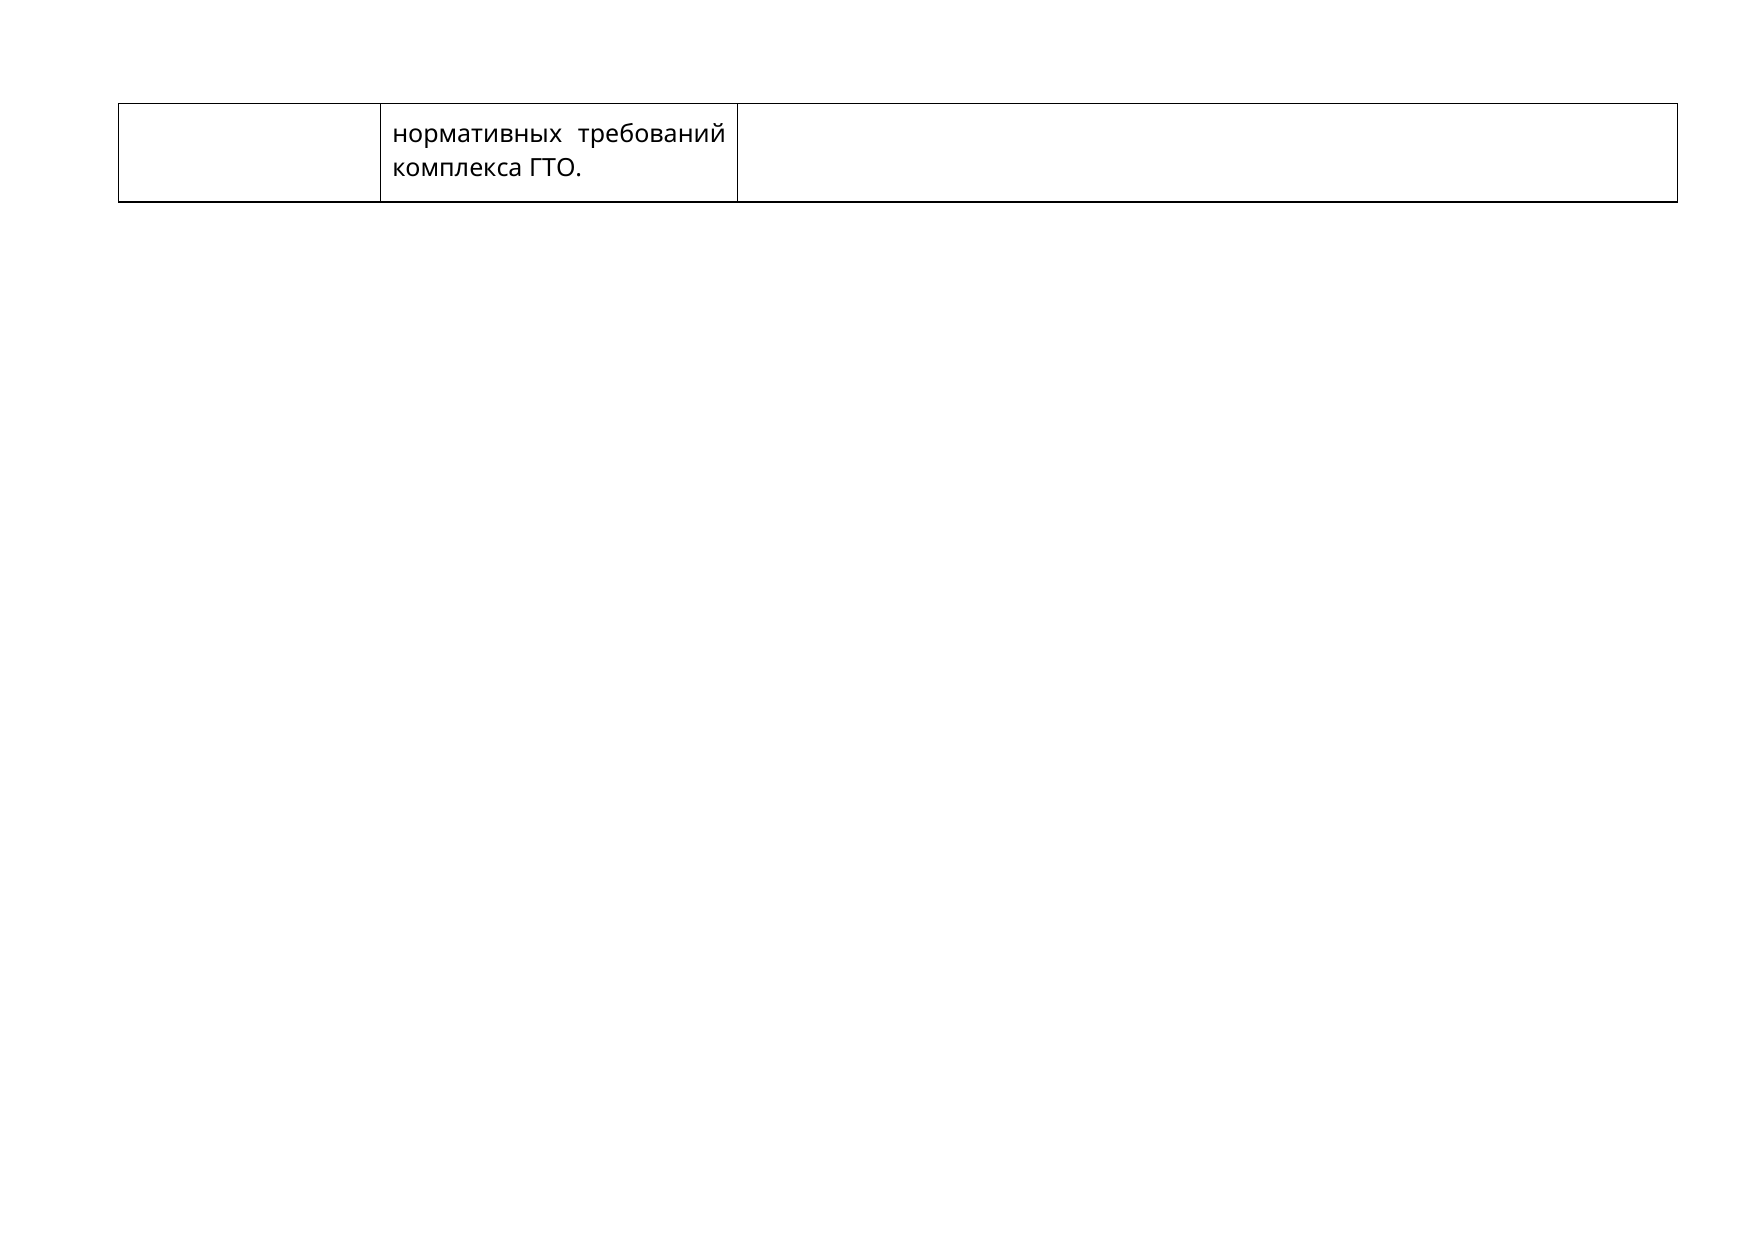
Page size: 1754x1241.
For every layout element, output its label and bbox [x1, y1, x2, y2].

table_cell [119, 104, 380, 201]
table_cell [381, 104, 737, 201]
table_cell [738, 104, 1677, 201]
